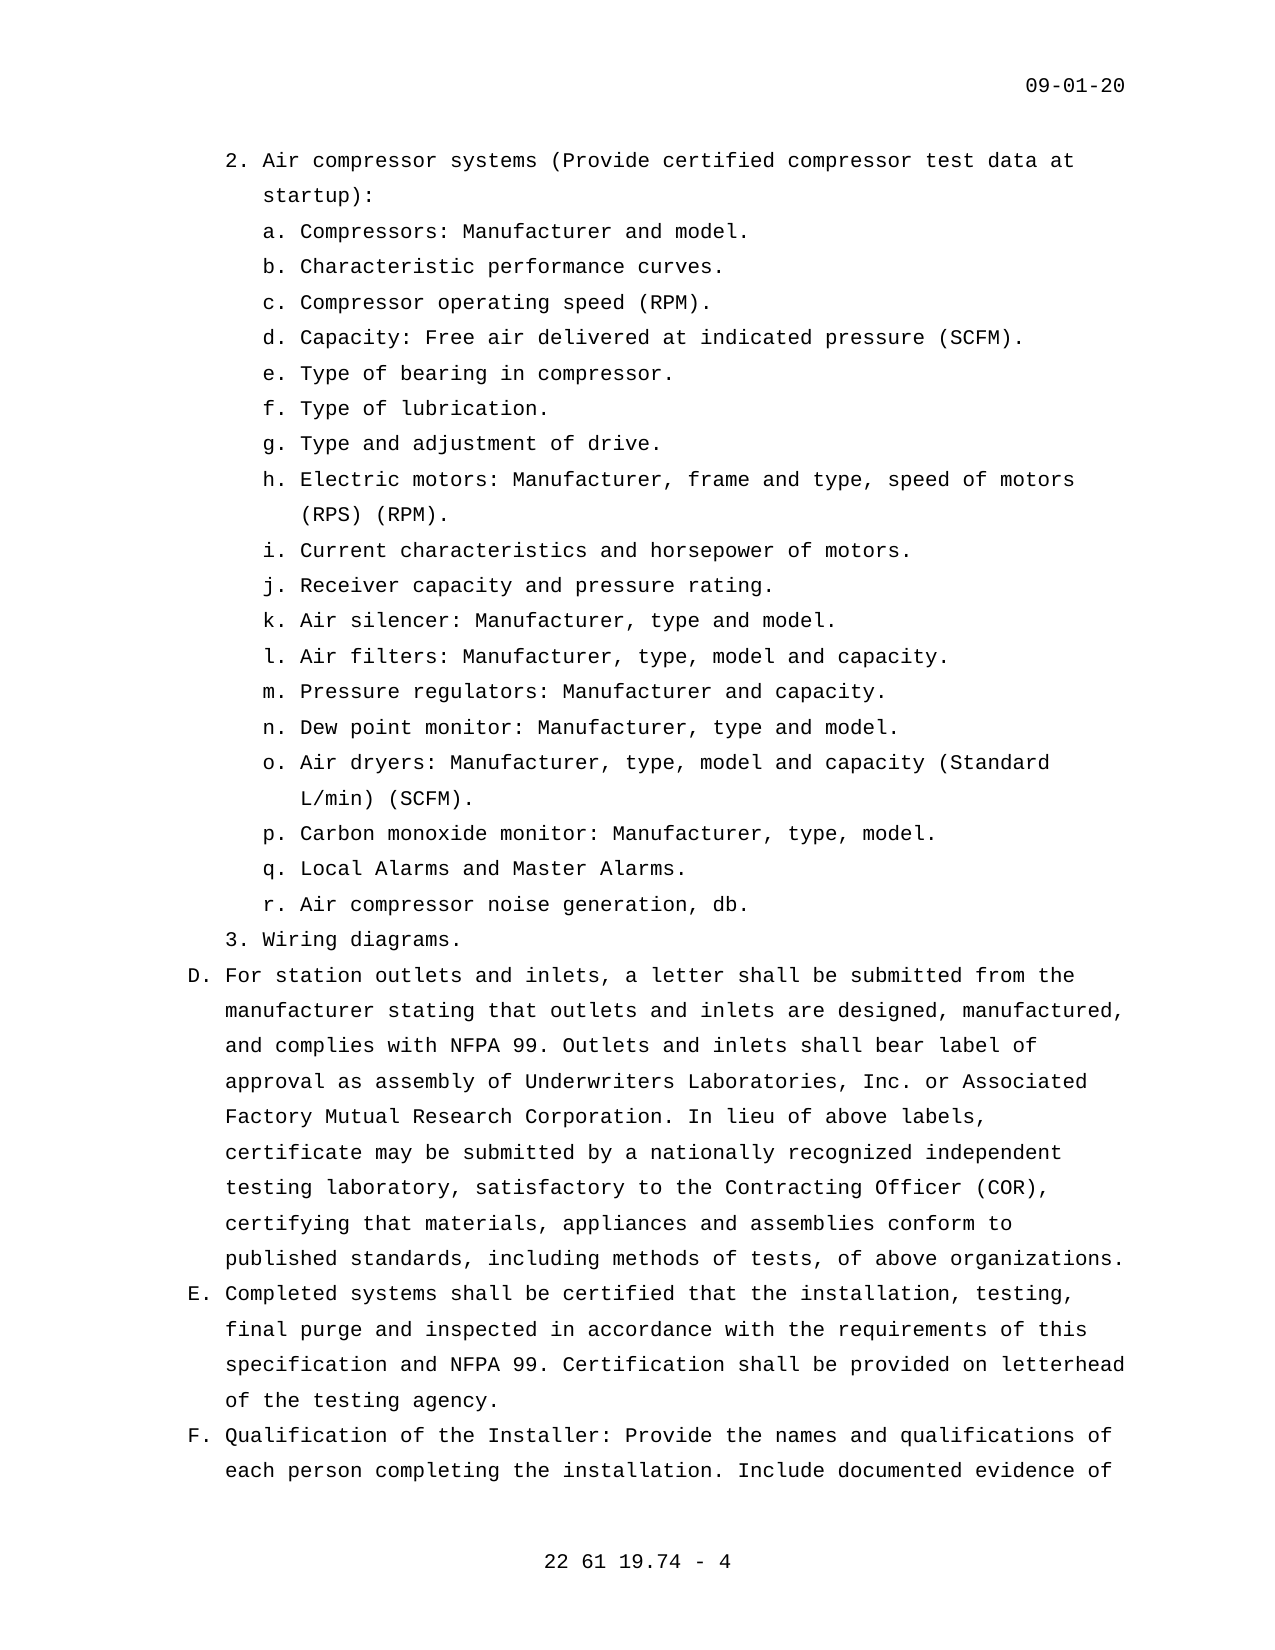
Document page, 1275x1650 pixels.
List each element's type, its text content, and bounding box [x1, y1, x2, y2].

text Characteristic performance curves. [262, 256, 1125, 280]
text Local Alarms and Master Alarms. [262, 858, 1125, 882]
text Air dryers: Manufacturer, type, model and capacity (Standard L/min) (SCFM). [262, 752, 1125, 811]
text Current characteristics and horsepower of motors. [262, 539, 1125, 563]
text Type of bearing in compressor. [262, 362, 1125, 386]
text Compressor operating speed (RPM). [262, 292, 1125, 315]
text For station outlets and inlets, a letter shall be submitted from the manufacturer stating that outlets and inlets are designed, manufactured, and complies with NFPA 99. Outlets and inlets shall bear label of approval as assembly of Underwriters Laboratories, Inc. or Associated Factory Mutual Research Corporation. In lieu of above labels, certificate may be submitted by a nationally recognized independent testing laboratory, satisfactory to the Contracting Officer (COR), certifying that materials, appliances and assemblies conform to published standards, including methods of tests, of above organizations. [187, 964, 1125, 1272]
text Capacity: Free air delivered at indicated pressure (SCFM). [262, 327, 1125, 351]
text Electric motors: Manufacturer, frame and type, speed of motors (RPS) (RPM). [262, 469, 1125, 528]
text Compressors: Manufacturer and model. [262, 221, 1125, 244]
text Completed systems shall be certified that the installation, testing, final purge and inspected in accordance with the requirements of this specification and NFPA 99. Certification shall be provided on letterhead of the testing agency. [187, 1283, 1125, 1413]
text Air compressor noise generation, db. [262, 894, 1125, 917]
text Type and adjustment of drive. [262, 433, 1125, 457]
text Type of lubrication. [262, 398, 1125, 422]
text Air compressor systems (Provide certified compressor test data at startup): [225, 150, 1125, 209]
text Wiring diagrams. [225, 929, 1125, 953]
text Dew point monitor: Manufacturer, type and model. [262, 717, 1125, 740]
text Receiver capacity and pressure rating. [262, 575, 1125, 599]
text Air filters: Manufacturer, type, model and capacity. [262, 646, 1125, 669]
text Carbon monoxide monitor: Manufacturer, type, model. [262, 823, 1125, 847]
text Air silencer: Manufacturer, type and model. [262, 610, 1125, 634]
text Pressure regulators: Manufacturer and capacity. [262, 681, 1125, 705]
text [187, 1425, 1125, 1484]
